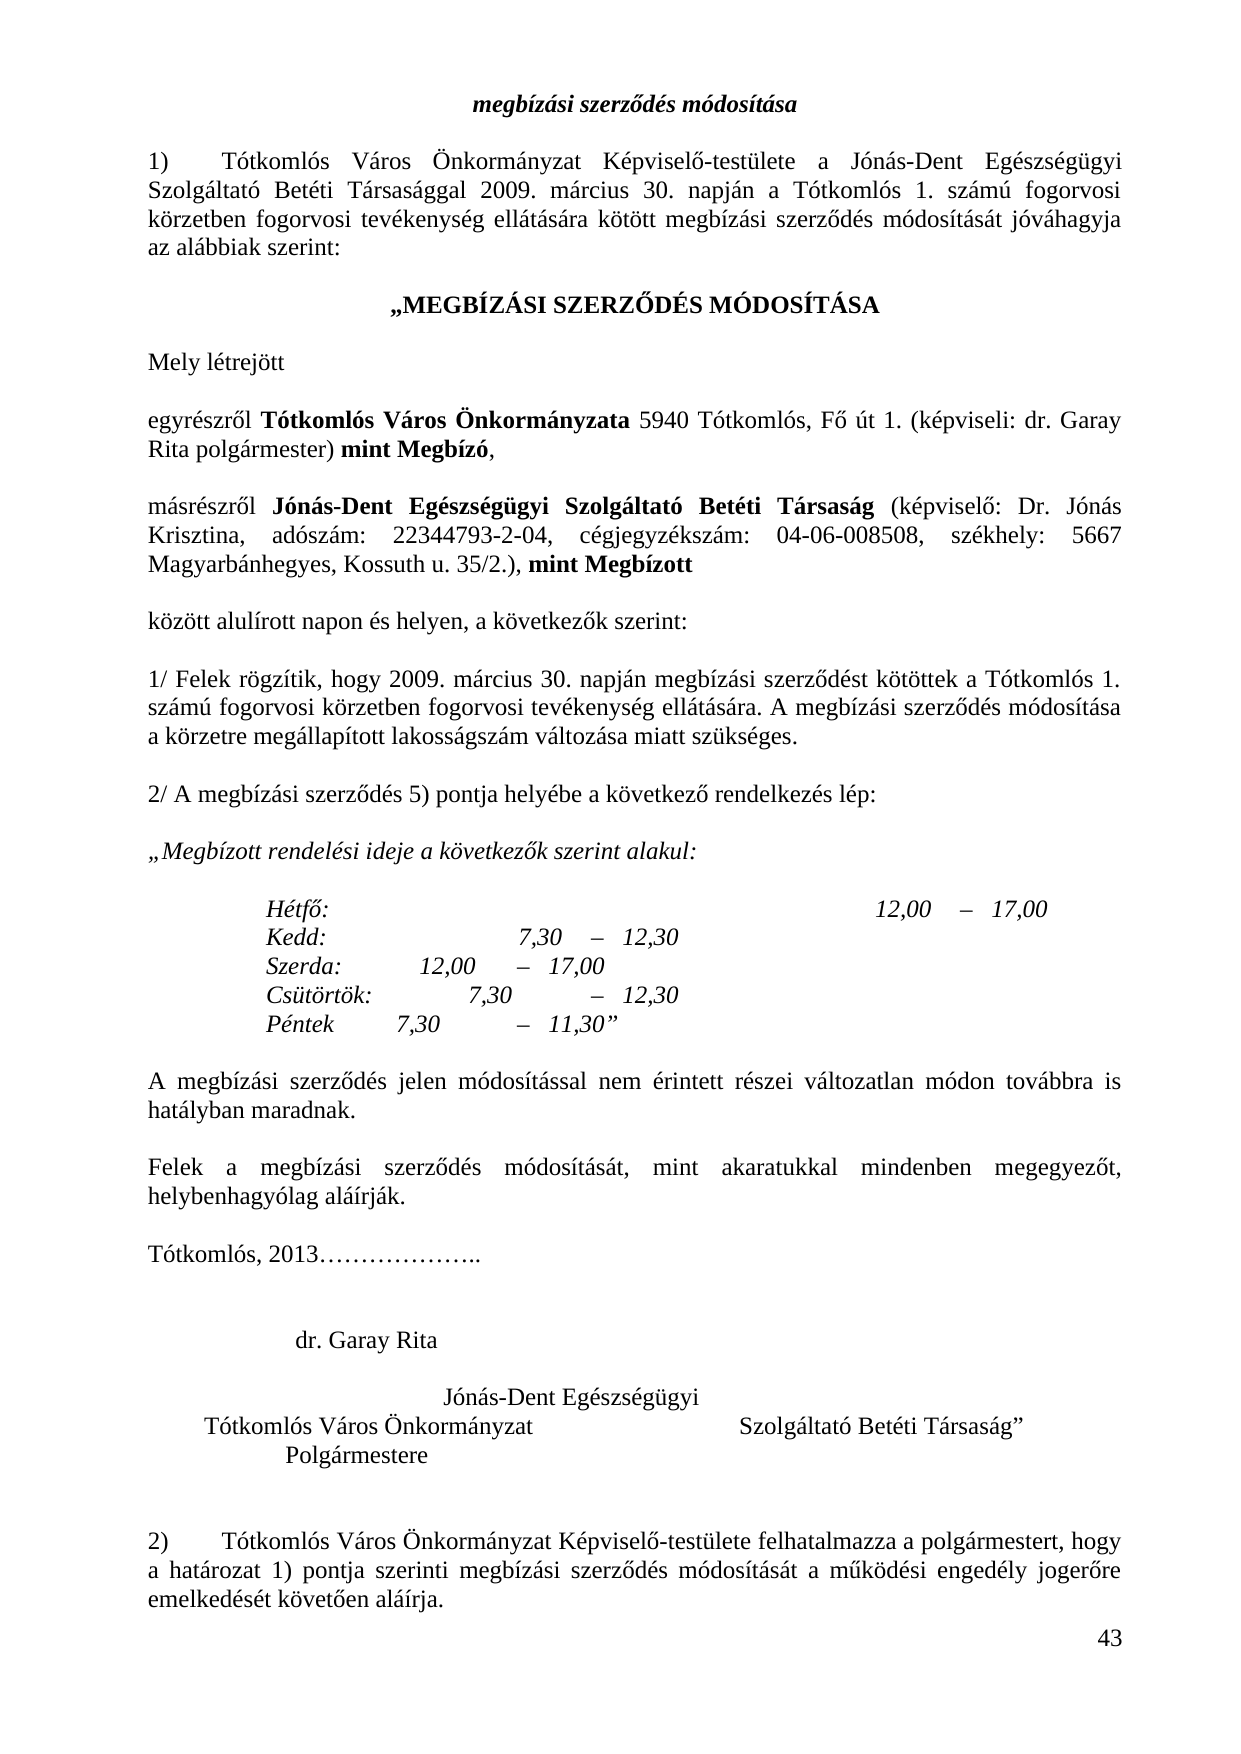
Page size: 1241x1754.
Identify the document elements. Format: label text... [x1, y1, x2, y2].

text dr. Garay Rita Jónás-Dent Egészségügyi [295, 1325, 1122, 1411]
text Péntek 7,30 – 11,30” [266, 1009, 1122, 1037]
text Csütörtök: 7,30 – 12,30 [266, 980, 1122, 1009]
text Hétfő: 12,00 – 17,00 [266, 894, 1122, 922]
text Kedd: 7,30 – 12,30 [266, 922, 1122, 951]
text másrészről Jónás-Dent Egészségügyi Szolgáltató Betéti Társaság (képviselő: Dr. Jónás Krisztina, adószám: 22344793-2-04, cégjegyzékszám: 04-06-008508, székhely: 5667 Magyarbánhegyes, Kossuth u. 35/2.), mint Megbízott [148, 491, 1122, 577]
text 2/ A megbízási szerződés 5) pontja helyébe a következő rendelkezés lép: [148, 779, 1122, 807]
text Mely létrejött [148, 347, 1122, 376]
text A megbízási szerződés jelen módosítással nem érintett részei változatlan módon továbbra is hatályban maradnak. [148, 1066, 1122, 1124]
text „MEGBÍZÁSI SZERZŐDÉS MÓDOSÍTÁSA [148, 290, 1122, 319]
text „Megbízott rendelési ideje a következők szerint alakul: [148, 836, 1122, 865]
list Tótkomlós Város Önkormányzat Képviselő-testülete felhatalmazza a polgármestert, hogy a határozat 1) pontja szerinti megbízási szerződés módosítását a működési engedély jogerőre emelkedését követően aláírja. [148, 1526, 1122, 1612]
text megbízási szerződés módosítása [236, 89, 1034, 117]
text egyrészről Tótkomlós Város Önkormányzata 5940 Tótkomlós, Fő út 1. (képviseli: dr. Garay Rita polgármester) mint Megbízó, [148, 405, 1122, 462]
text Polgármestere [148, 1440, 1122, 1469]
text Felek a megbízási szerződés módosítását, mint akaratukkal mindenben megegyezőt, helybenhagyólag aláírják. [148, 1152, 1122, 1210]
text Tótkomlós Város Önkormányzat Szolgáltató Betéti Társaság” [148, 1411, 1122, 1440]
text között alulírott napon és helyen, a következők szerint: [148, 606, 1122, 635]
text Szerda: 12,00 – 17,00 [266, 951, 1122, 980]
text Tótkomlós, 2013……………….. [148, 1239, 1122, 1267]
list Tótkomlós Város Önkormányzat Képviselő-testülete a Jónás-Dent Egészségügyi Szolgáltató Betéti Társasággal 2009. március 30. napján a Tótkomlós 1. számú fogorvosi körzetben fogorvosi tevékenység ellátására kötött megbízási szerződés módosítását jóváhagyja az alábbiak szerint: [148, 146, 1122, 261]
text 1/ Felek rögzítik, hogy 2009. március 30. napján megbízási szerződést kötöttek a Tótkomlós 1. számú fogorvosi körzetben fogorvosi tevékenység ellátására. A megbízási szerződés módosítása a körzetre megállapított lakosságszám változása miatt szükséges. [148, 664, 1122, 750]
